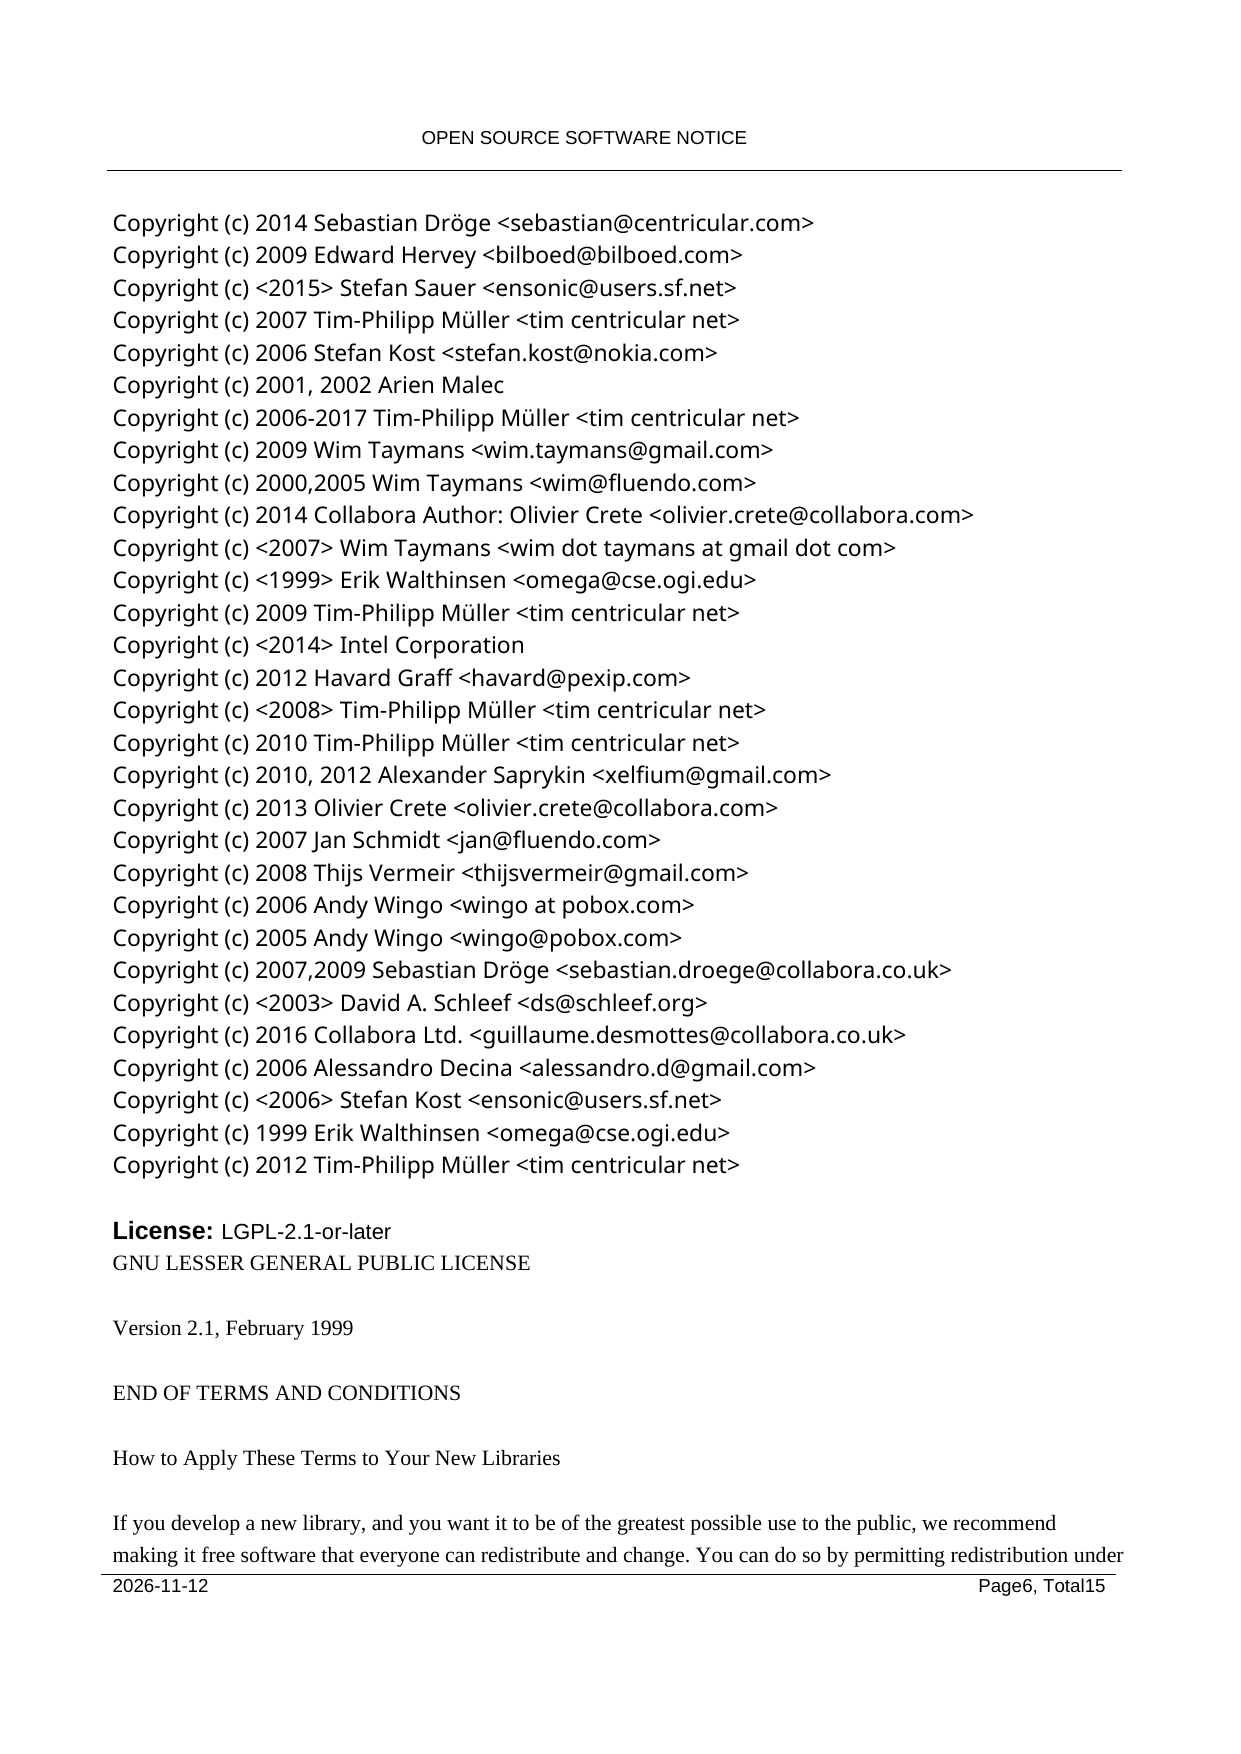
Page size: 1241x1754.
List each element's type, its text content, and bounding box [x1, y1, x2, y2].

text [112, 206, 1128, 1214]
text License: LGPL-2.1-or-later [112, 1214, 1128, 1246]
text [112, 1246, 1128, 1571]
